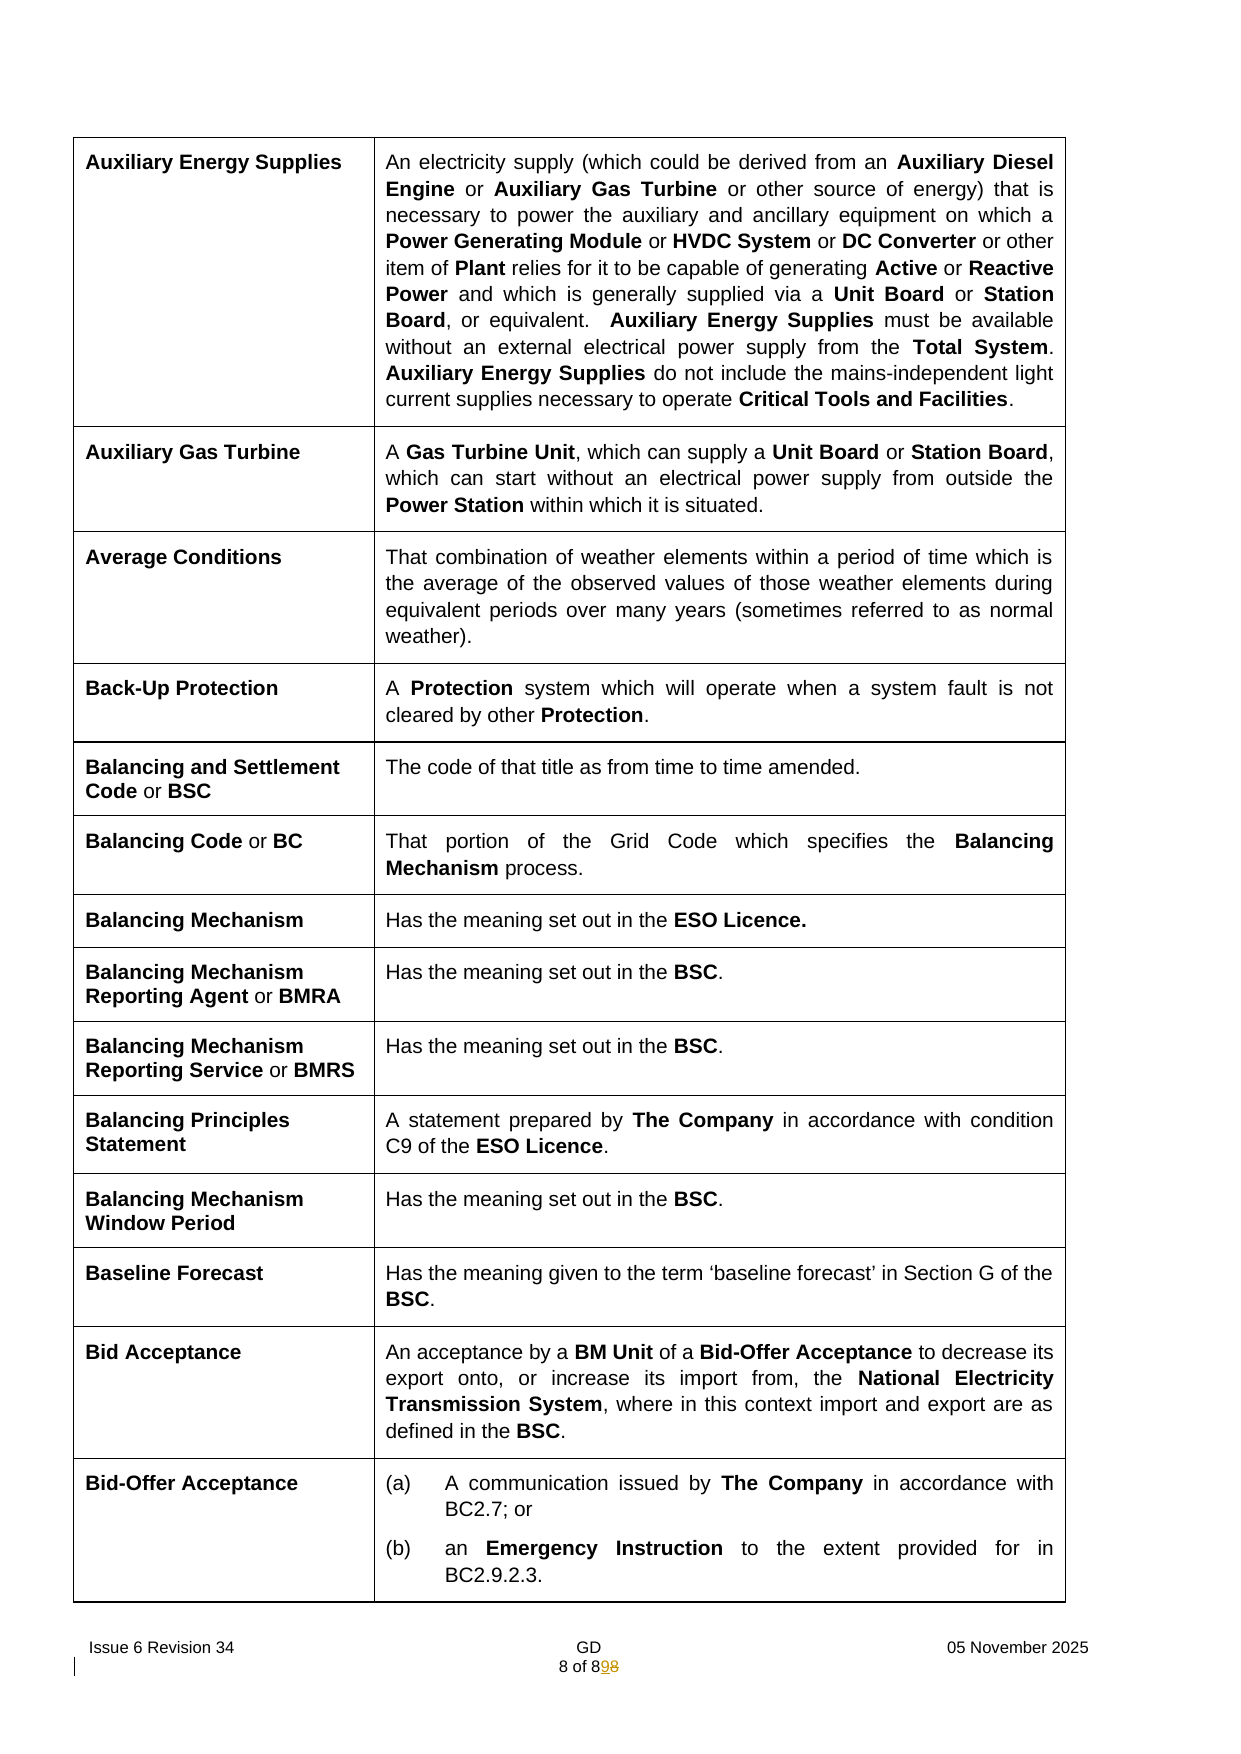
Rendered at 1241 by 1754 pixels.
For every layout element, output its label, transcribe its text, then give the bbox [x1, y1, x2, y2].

table_cell Has the meaning set out in the BSC. [375, 948, 1065, 1021]
table_cell Bid-Offer Acceptance [74, 1459, 374, 1601]
table_cell Auxiliary Energy Supplies [74, 138, 374, 426]
table_cell A Gas Turbine Unit, which can supply a Unit Board or Station Board, which can start without an electrical power supply from outside the Power Station within which it is situated. [375, 427, 1065, 531]
table_cell (a) A communication issued by The Company in accordance with BC2.7; or (b) an Emergency Instruction to the extent provided for in BC2.9.2.3. [375, 1459, 1065, 1601]
table_cell An acceptance by a BM Unit of a Bid-Offer Acceptance to decrease its export onto, or increase its import from, the National Electricity Transmission System, where in this context import and export are as defined in the BSC. [375, 1327, 1065, 1457]
table_cell Balancing and Settlement Code or BSC [74, 743, 374, 815]
table_cell Balancing Code or BC [74, 816, 374, 894]
table_cell A statement prepared by The Company in accordance with condition C9 of the ESO Licence. [375, 1096, 1065, 1173]
table_cell That combination of weather elements within a period of time which is the average of the observed values of those weather elements during equivalent periods over many years (sometimes referred to as normal weather). [375, 532, 1065, 663]
table_cell A Protection system which will operate when a system fault is not cleared by other Protection. [375, 664, 1065, 741]
table_cell Back-Up Protection [74, 664, 374, 741]
table_cell The code of that title as from time to time amended. [375, 743, 1065, 815]
table_cell Bid Acceptance [74, 1327, 374, 1457]
table_cell Average Conditions [74, 532, 374, 663]
table_cell Balancing Mechanism Reporting Agent or BMRA [74, 948, 374, 1021]
table_cell Balancing Mechanism Reporting Service or BMRS [74, 1022, 374, 1094]
table_cell Auxiliary Gas Turbine [74, 427, 374, 531]
table_cell Balancing Principles Statement [74, 1096, 374, 1173]
table_cell Baseline Forecast [74, 1248, 374, 1326]
table_cell Has the meaning set out in the BSC. [375, 1022, 1065, 1094]
table_cell Has the meaning given to the term ‘baseline forecast’ in Section G of the BSC. [375, 1248, 1065, 1326]
table_cell Has the meaning set out in the ESO Licence. [375, 895, 1065, 947]
table_cell Balancing Mechanism [74, 895, 374, 947]
table_cell Balancing Mechanism Window Period [74, 1174, 374, 1247]
table_cell An electricity supply (which could be derived from an Auxiliary Diesel Engine or Auxiliary Gas Turbine or other source of energy) that is necessary to power the auxiliary and ancillary equipment on which a Power Generating Module or HVDC System or DC Converter or other item of Plant relies for it to be capable of generating Active or Reactive Power and which is generally supplied via a Unit Board or Station Board, or equivalent. Auxiliary Energy Supplies must be available without an external electrical power supply from the Total System. Auxiliary Energy Supplies do not include the mains-independent light current supplies necessary to operate Critical Tools and Facilities. [375, 138, 1065, 426]
table_cell Has the meaning set out in the BSC. [375, 1174, 1065, 1247]
table_cell That portion of the Grid Code which specifies the Balancing Mechanism process. [375, 816, 1065, 894]
